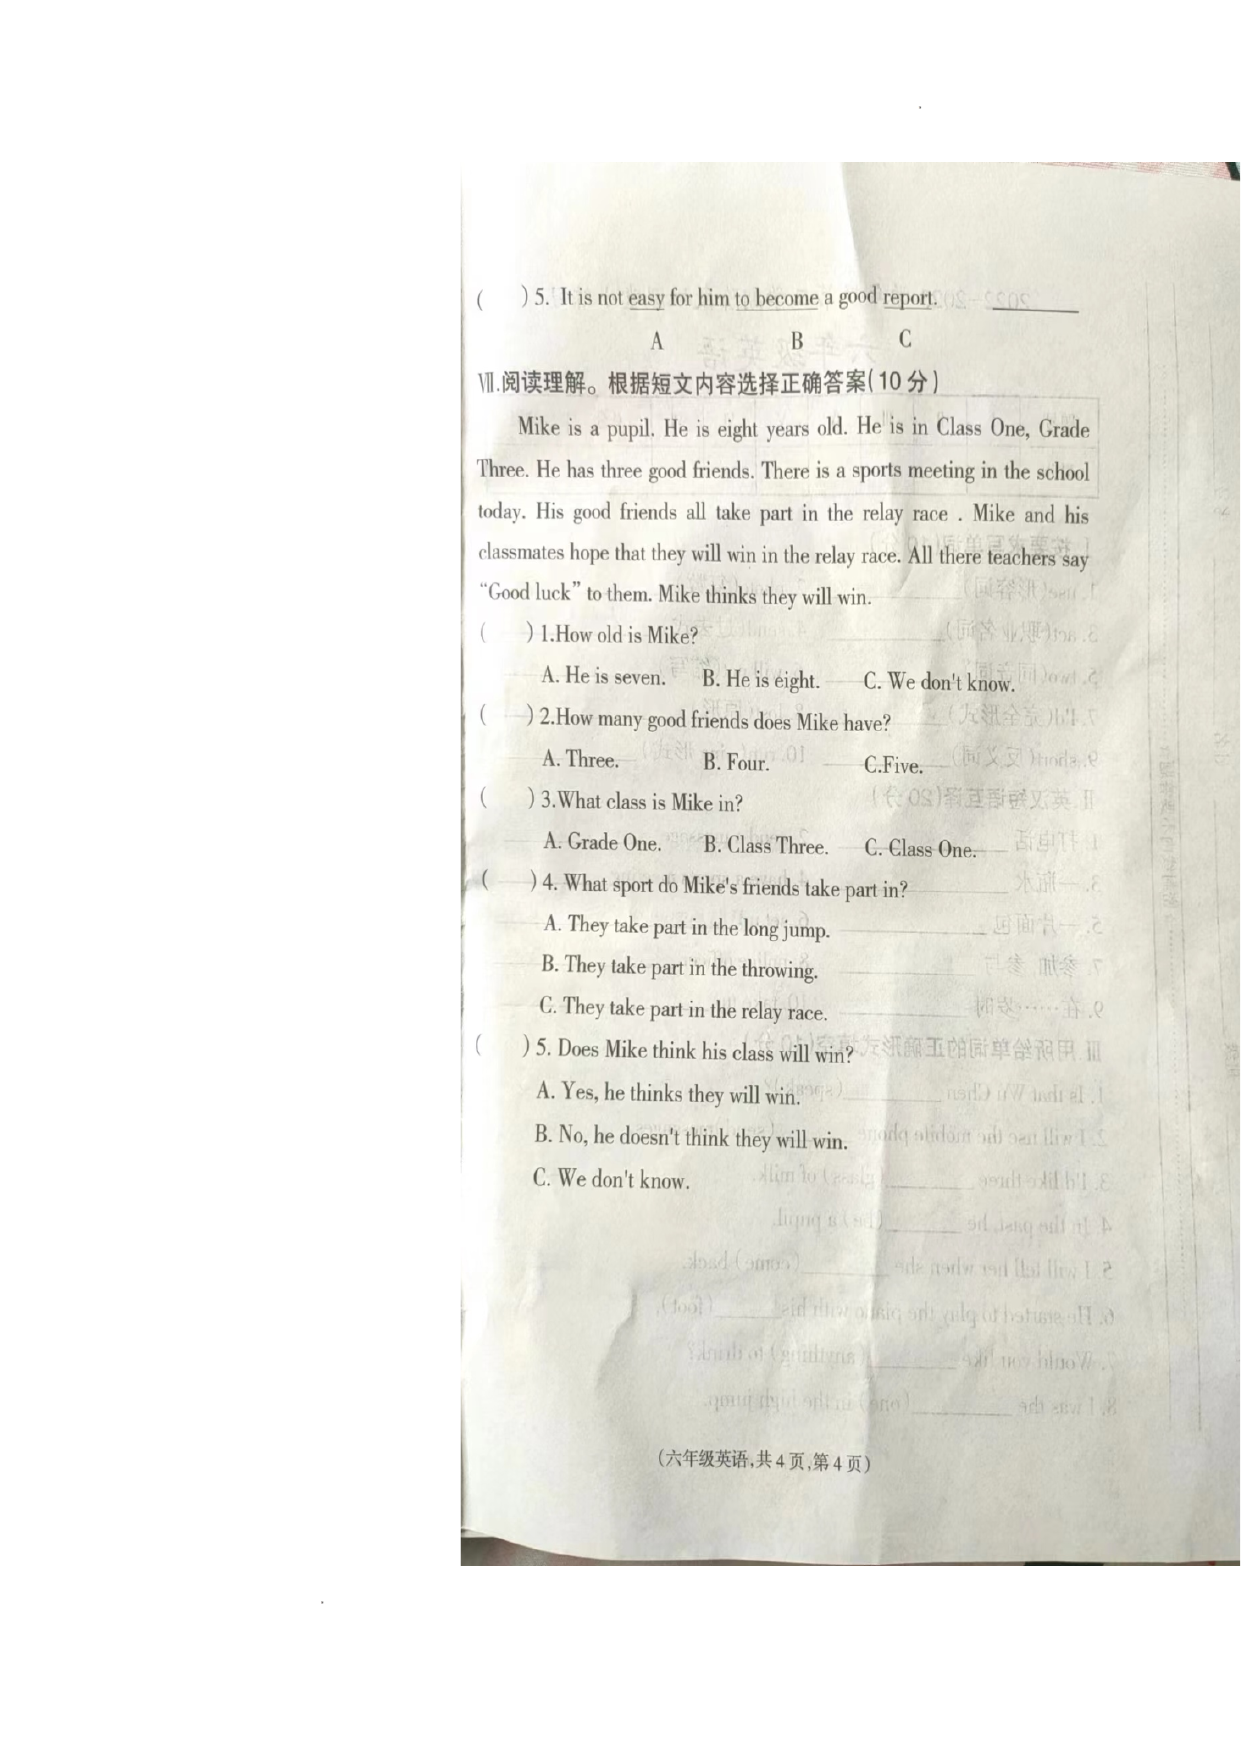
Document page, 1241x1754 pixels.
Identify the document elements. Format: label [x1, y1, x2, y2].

picture [462, 163, 1241, 1565]
